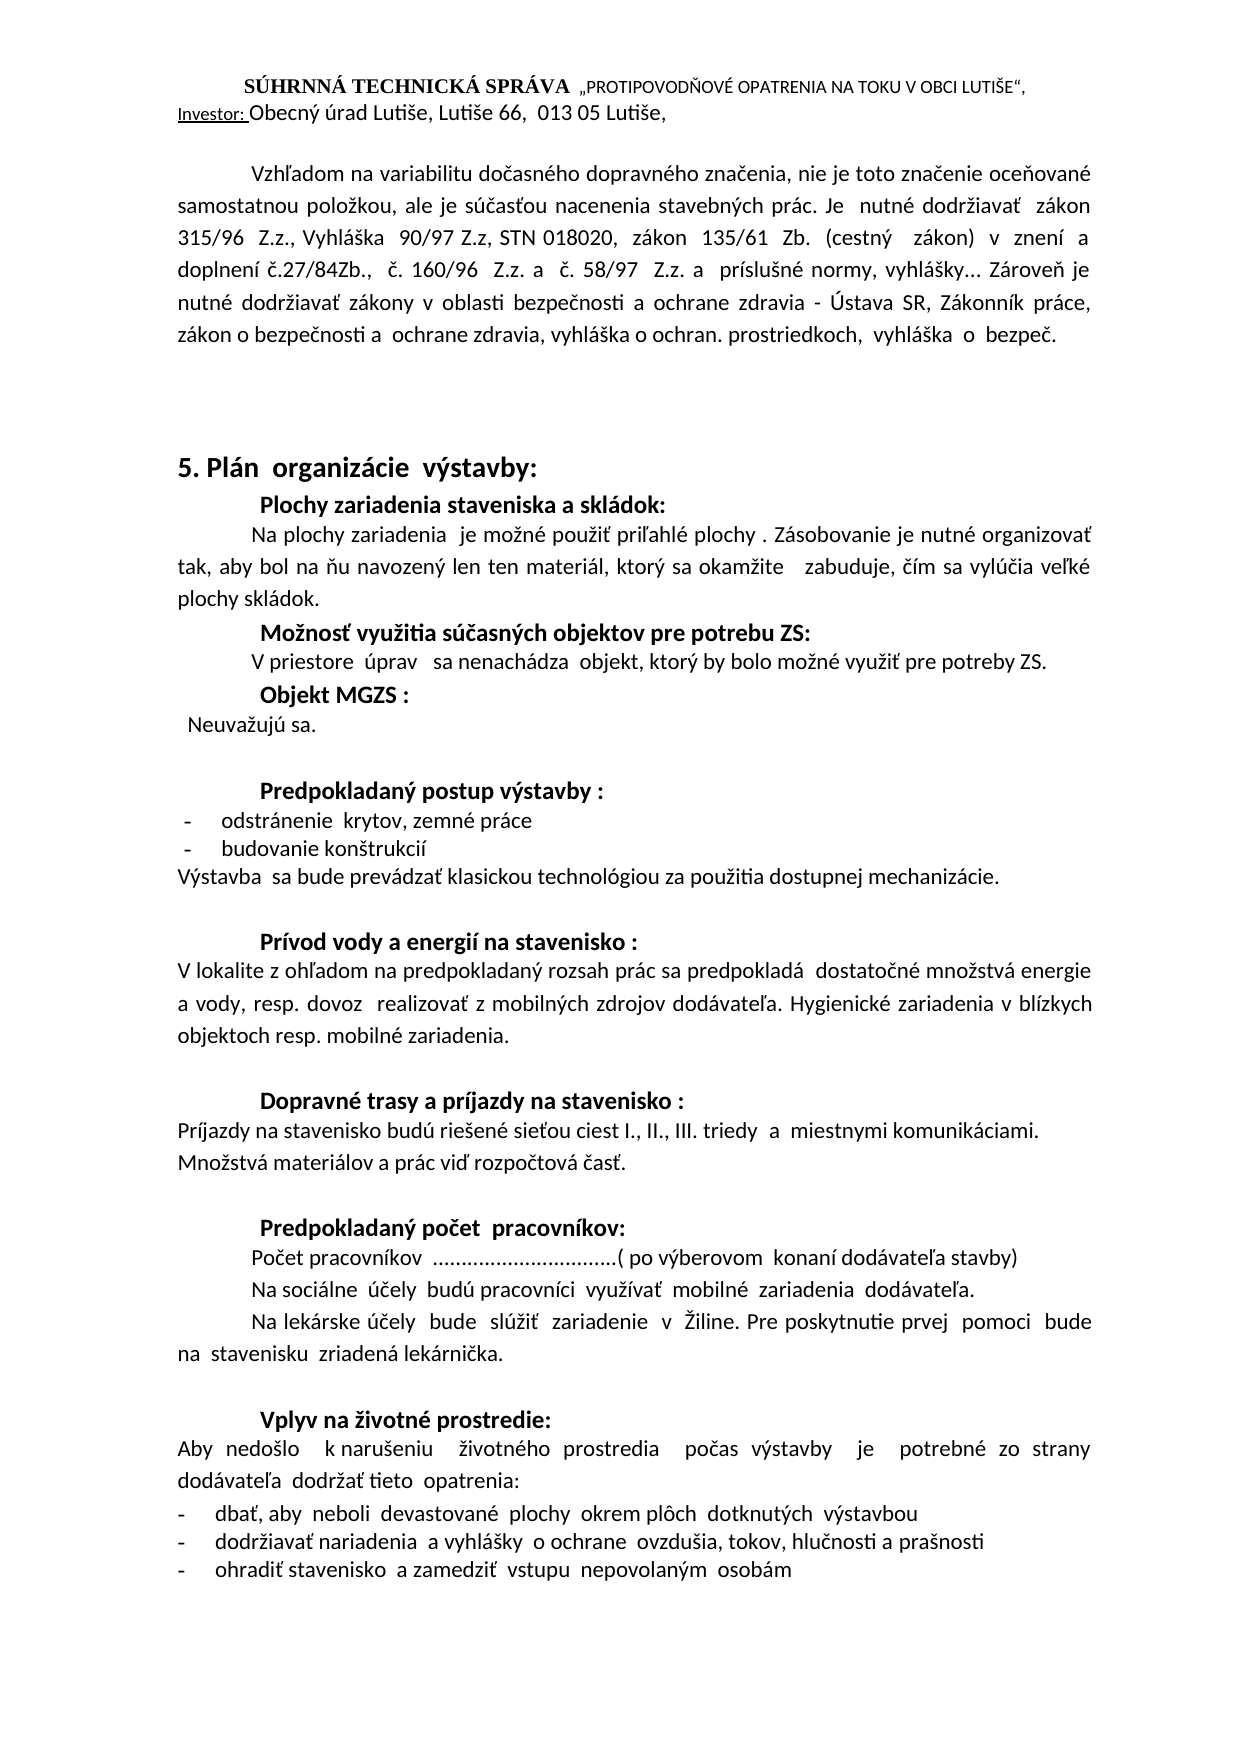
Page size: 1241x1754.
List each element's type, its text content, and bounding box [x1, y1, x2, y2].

text Výstavba sa bude prevádzať klasickou technológiou za použitia dostupnej mechanizácie. [177, 862, 1093, 890]
text Množstvá materiálov a prác viď rozpočtová časť. [177, 1148, 1093, 1176]
text Počet pracovníkov ................................( po výberovom konaní dodávateľa stavby) [177, 1243, 1093, 1271]
text V lokalite z ohľadom na predpokladaný rozsah prác sa predpokladá dostatočné množstvá energie a vody, resp. dovoz realizovať z mobilných zdrojov dodávateľa. Hygienické zariadenia v blízkych objektoch resp. mobilné zariadenia. [177, 957, 1093, 1049]
list ohradiť stavenisko a zamedziť vstupu nepovolaným osobám [177, 1555, 1093, 1583]
subtitle Predpokladaný počet pracovníkov: [260, 1212, 1093, 1243]
subtitle Prívod vody a energií na stavenisko : [260, 926, 1093, 957]
text Príjazdy na stavenisko budú riešené sieťou ciest I., II., III. triedy a miestnymi komunikáciami. [177, 1116, 1093, 1144]
subtitle Dopravné trasy a príjazdy na stavenisko : [260, 1085, 1093, 1116]
subtitle Možnosť využitia súčasných objektov pre potrebu ZS: [260, 617, 1093, 647]
text Neuvažujú sa. [177, 710, 1093, 738]
list odstránenie krytov, zemné práce [183, 806, 1093, 834]
subtitle Predpokladaný postup výstavby : [260, 775, 1093, 806]
list budovanie konštrukcií [183, 834, 1093, 862]
text V priestore úprav sa nenachádza objekt, ktorý by bolo možné využiť pre potreby ZS. [177, 647, 1093, 675]
subtitle Plochy zariadenia staveniska a skládok: [260, 490, 1093, 520]
text Na sociálne účely budú pracovníci využívať mobilné zariadenia dodávateľa. [177, 1275, 1093, 1303]
subtitle Objekt MGZS : [260, 679, 1093, 710]
text Aby nedošlo k narušeniu životného prostredia počas výstavby je potrebné zo strany dodávateľa dodržať tieto opatrenia: [177, 1434, 1093, 1495]
text Na plochy zariadenia je možné použiť priľahlé plochy . Zásobovanie je nutné organizovať tak, aby bol na ňu navozený len ten materiál, ktorý sa okamžite zabuduje, čím sa vylúčia veľké plochy skládok. [177, 520, 1093, 613]
text Na lekárske účely bude slúžiť zariadenie v Žiline. Pre poskytnutie prvej pomoci bude na stavenisku zriadená lekárnička. [177, 1307, 1093, 1368]
subtitle Vplyv na životné prostredie: [260, 1404, 1093, 1434]
list dodržiavať nariadenia a vyhlášky o ochrane ovzdušia, tokov, hlučnosti a prašnosti [177, 1527, 1093, 1555]
text Vzhľadom na variabilitu dočasného dopravného značenia, nie je toto značenie oceňované samostatnou položkou, ale je súčasťou nacenenia stavebných prác. Je nutné dodržiavať zákon 315/96 Z.z., Vyhláška 90/97 Z.z, STN 018020, zákon 135/61 Zb. (cestný zákon) v znení a doplnení č.27/84Zb., č. 160/96 Z.z. a č. 58/97 Z.z. a príslušné normy, vyhlášky... Zároveň je nutné dodržiavať zákony v oblasti bezpečnosti a ochrane zdravia - Ústava SR, Zákonník práce, zákon o bezpečnosti a ochrane zdravia, vyhláška o ochran. prostriedkoch, vyhláška o bezpeč. [177, 159, 1093, 348]
list dbať, aby neboli devastované plochy okrem plôch dotknutých výstavbou [177, 1499, 1093, 1527]
text 5. Plán organizácie výstavby: [177, 449, 1093, 484]
